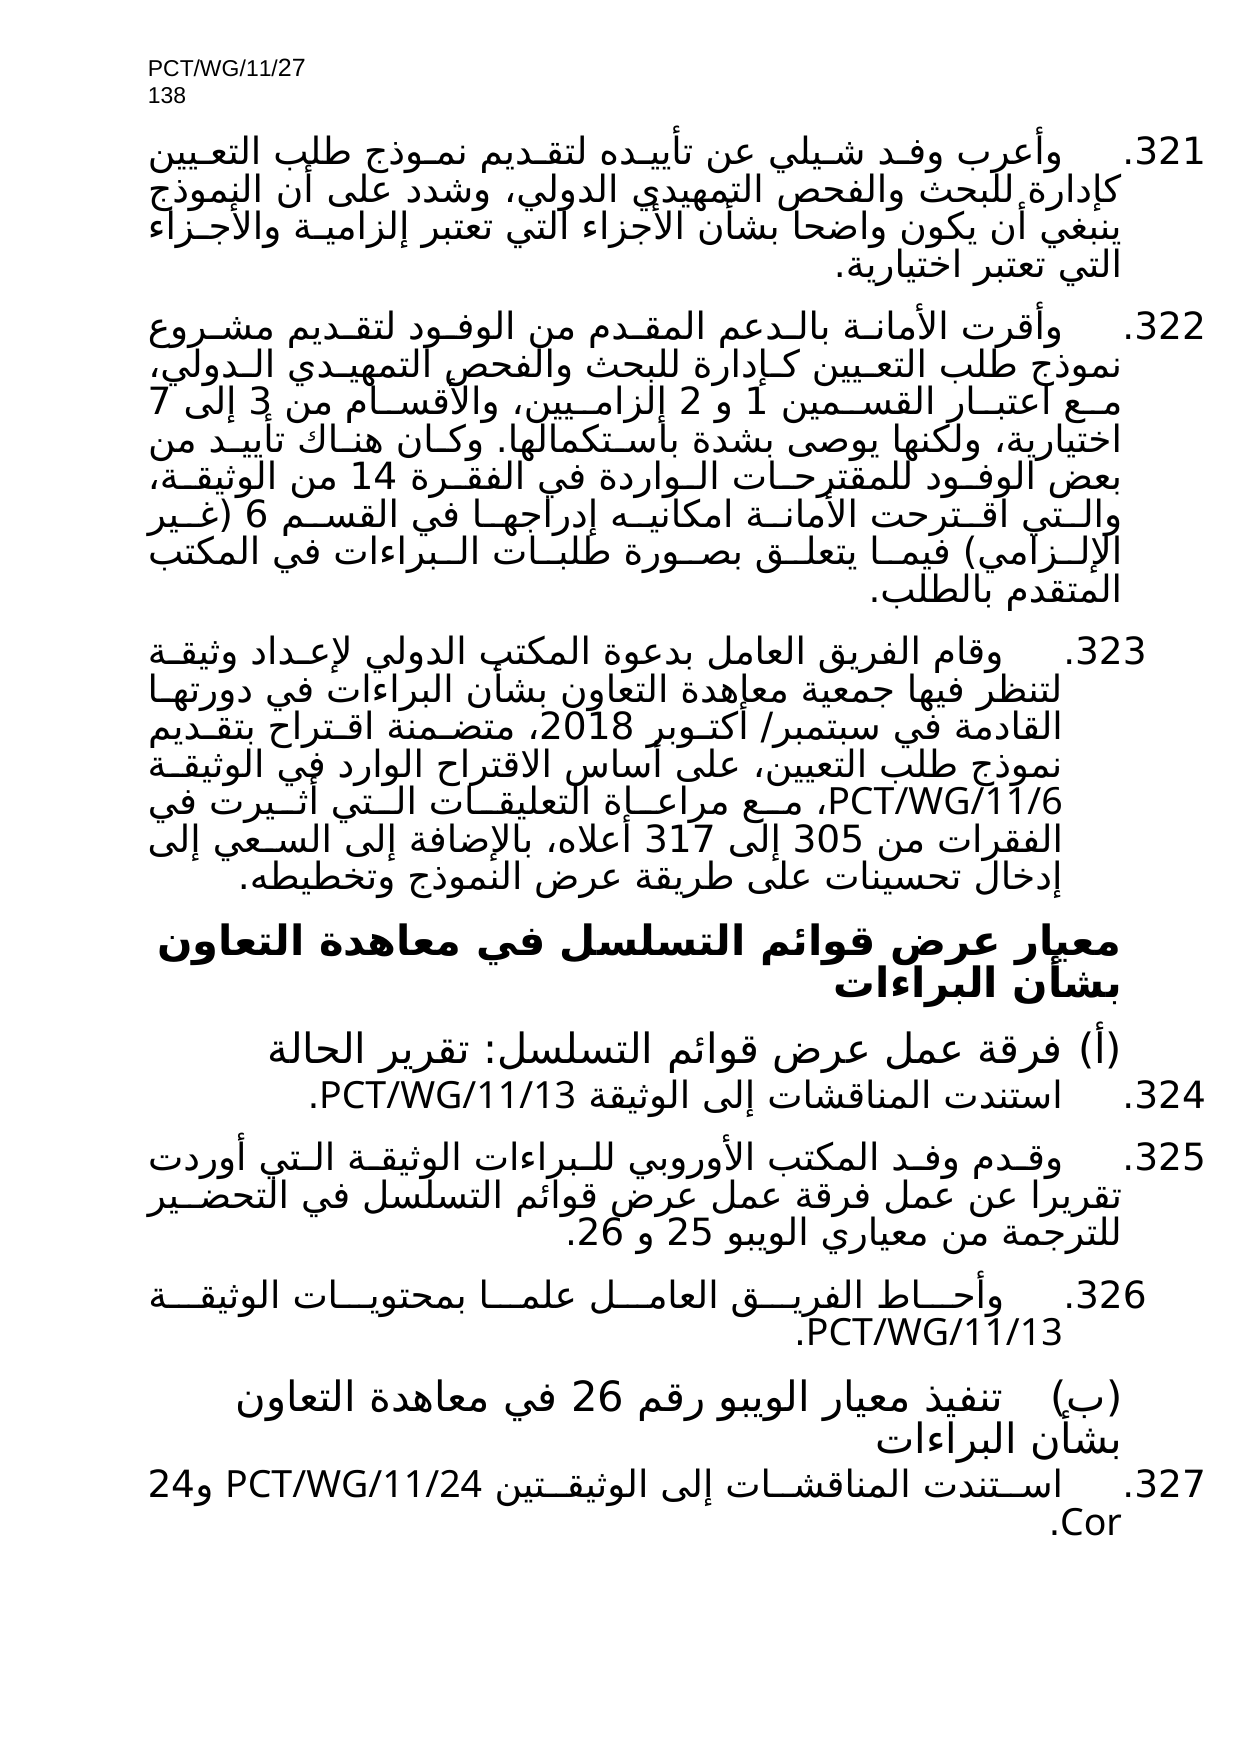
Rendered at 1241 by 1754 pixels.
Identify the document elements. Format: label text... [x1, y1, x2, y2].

subtitle معيار عرض قوائم التسلسل في معاهدة التعاون بشأن البراءات [148, 922, 1122, 1005]
text استندت المناقشات إلى الوثيقة PCT/WG/11/13. [148, 1078, 1122, 1116]
text وأقرت الأمانة بالدعم المقدم من الوفود لتقديم مشروع نموذج طلب التعيين كإدارة للبحث والفحص التمهيدي الدولي، مع اعتبار القسمين 1 و 2 إلزاميين، والأقسام من 3 إلى 7 اختيارية، ولكنها يوصى بشدة باستكمالها. وكان هناك تأييد من بعض الوفود للمقترحات الواردة في الفقرة 14 من الوثيقة، والتي اقترحت الأمانة امكانيه إدراجها في القسم 6 (غير الإلزامي) فيما يتعلق بصورة طلبات البراءات في المكتب المتقدم بالطلب. [148, 309, 1122, 609]
text وأحاط الفريق العامل علما بمحتويات الوثيقة PCT/WG/11/13. [148, 1278, 1063, 1353]
subtitle (أ) فرقة عمل عرض قوائم التسلسل: تقرير الحالة [148, 1030, 1122, 1072]
text استندت المناقشات إلى الوثيقتين PCT/WG/11/24 و24 Cor. [148, 1468, 1122, 1543]
subtitle (ب) تنفيذ معيار الويبو رقم 26 في معاهدة التعاون بشأن البراءات [148, 1378, 1122, 1462]
text وقدم وفد المكتب الأوروبي للبراءات الوثيقة التي أوردت تقريرا عن عمل فرقة عمل عرض قوائم التسلسل في التحضير للترجمة من معياري الويبو 25 و 26. [148, 1141, 1122, 1253]
text وقام الفريق العامل بدعوة المكتب الدولي لإعداد وثيقة لتنظر فيها جمعية معاهدة التعاون بشأن البراءات في دورتها القادمة في سبتمبر/ أكتوبر 2018، متضمنة اقتراح بتقديم نموذج طلب التعيين، على أساس الاقتراح الوارد في الوثيقة PCT/WG/11/6، مع مراعاة التعليقات التي أثيرت في الفقرات من 305 إلى 317 أعلاه، بالإضافة إلى السعي إلى إدخال تحسينات على طريقة عرض النموذج وتخطيطه. [148, 634, 1063, 897]
text وأعرب وفد شيلي عن تأييده لتقديم نموذج طلب التعيين كإدارة للبحث والفحص التمهيدي الدولي، وشدد على أن النموذج ينبغي أن يكون واضحا بشأن الأجزاء التي تعتبر إلزامية والأجزاء التي تعتبر اختيارية. [148, 134, 1122, 284]
